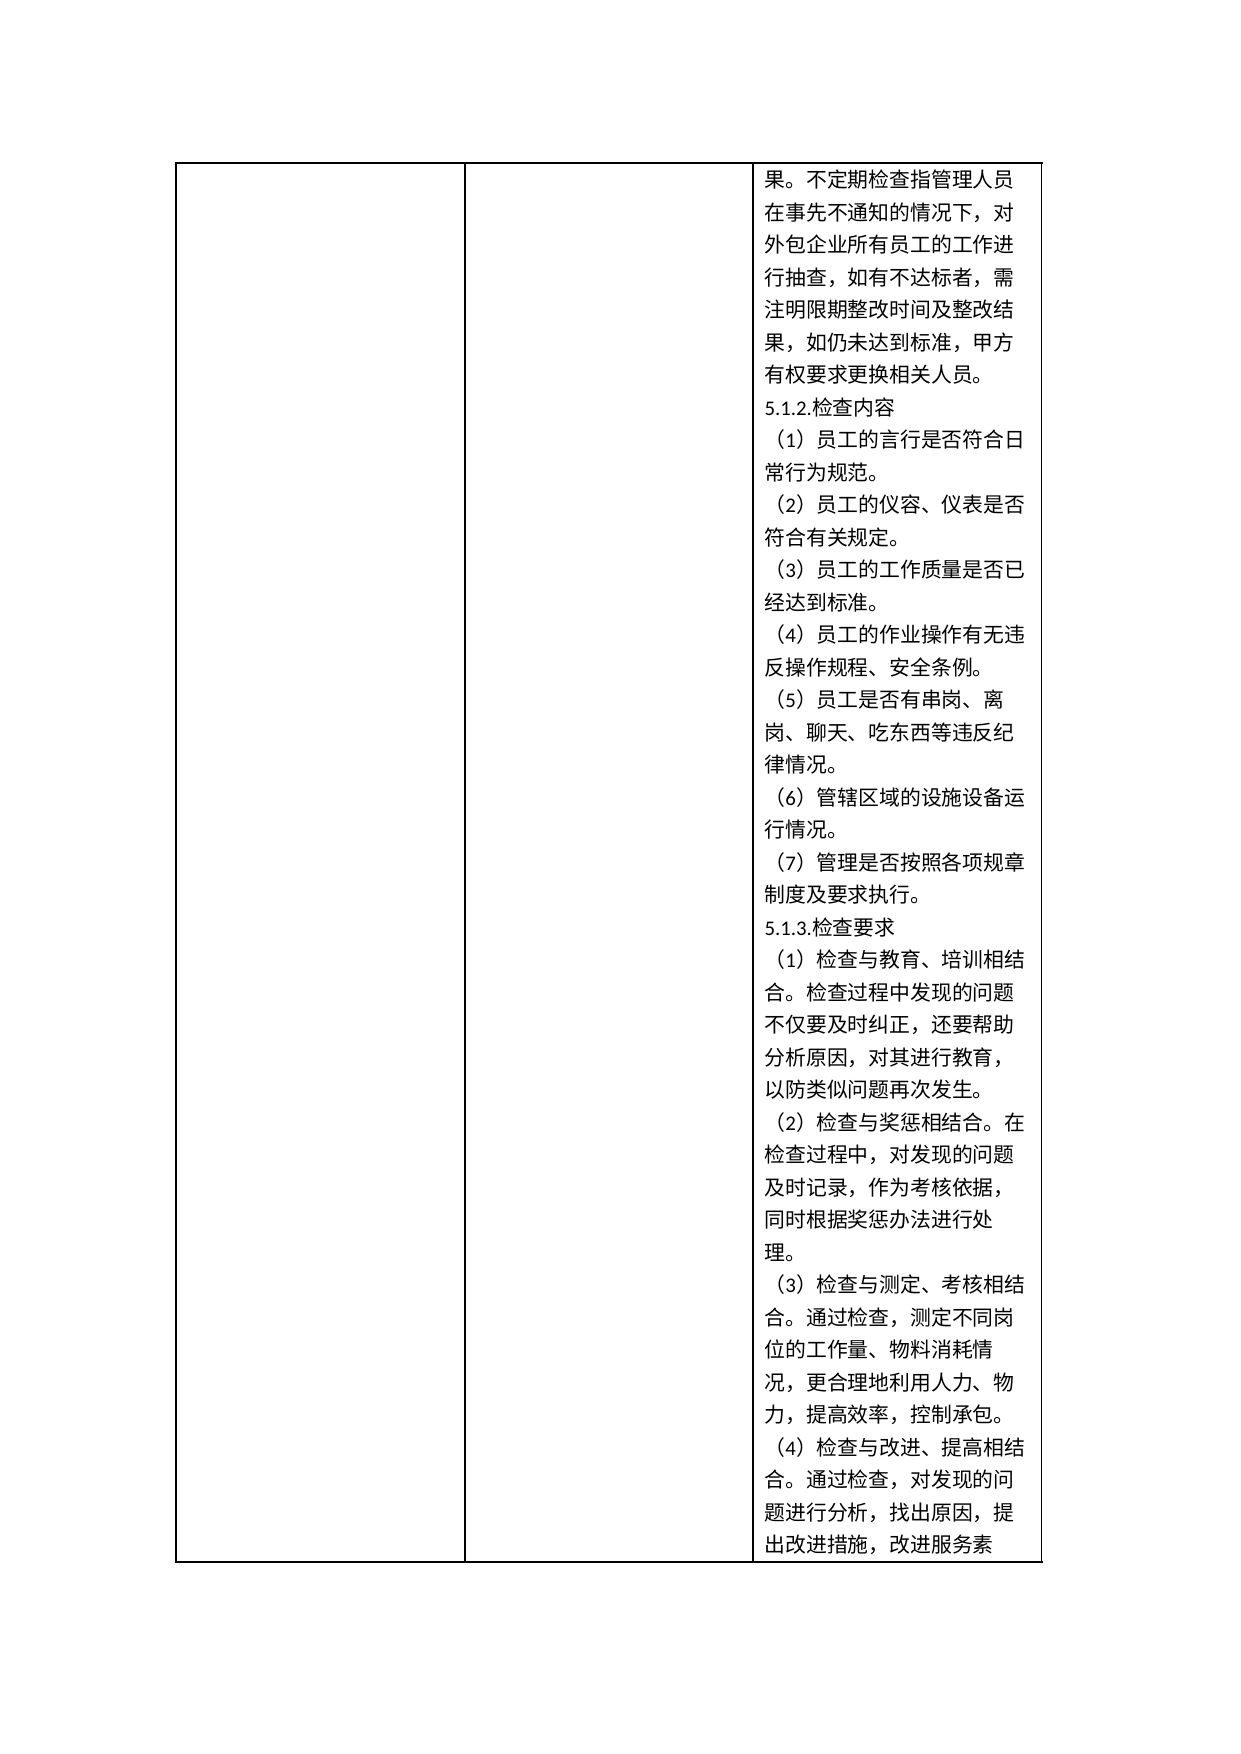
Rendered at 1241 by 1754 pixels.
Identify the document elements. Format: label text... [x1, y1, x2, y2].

table_cell 1 [466, 164, 752, 1561]
table_cell [177, 164, 464, 1561]
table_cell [754, 164, 1041, 1561]
